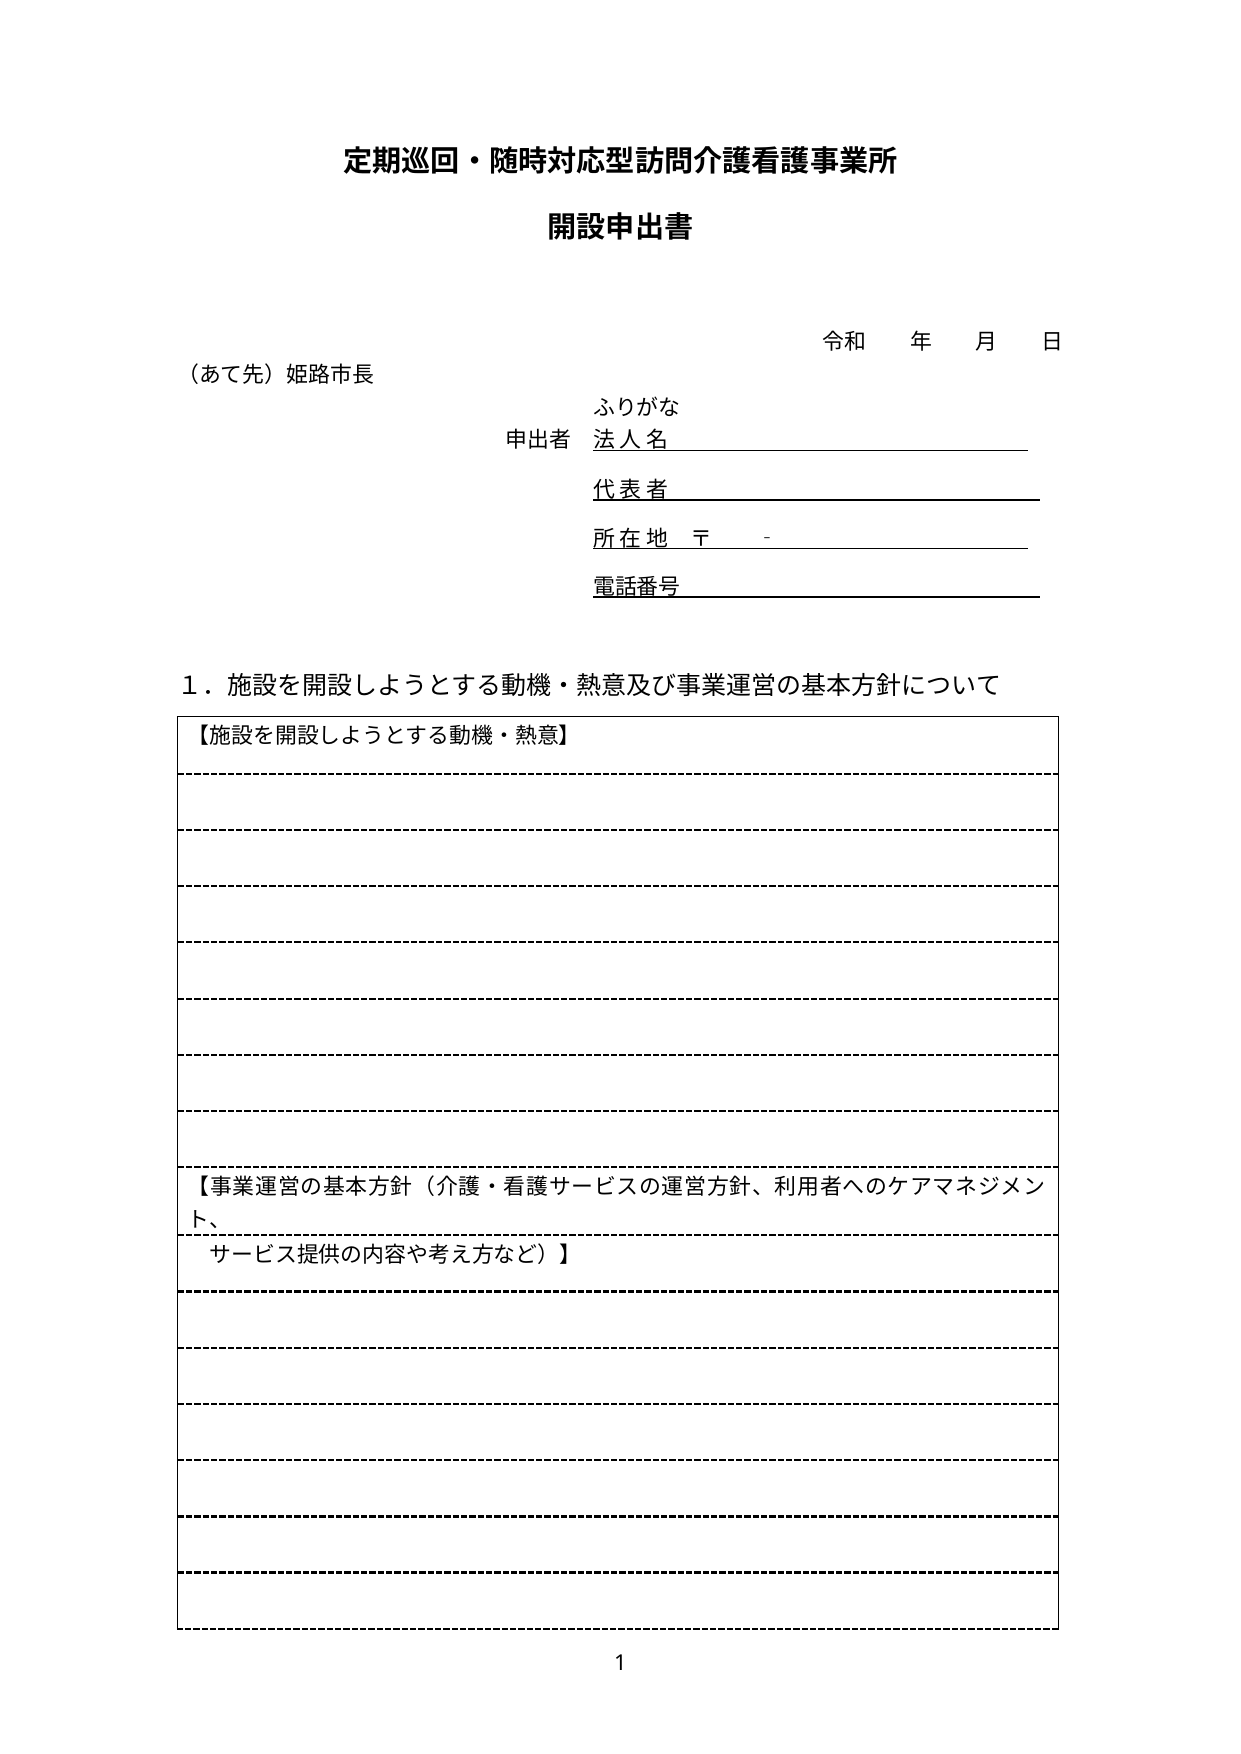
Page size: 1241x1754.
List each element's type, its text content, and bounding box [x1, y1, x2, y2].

table_cell [178, 1459, 1058, 1515]
table_cell [178, 773, 1058, 829]
table_cell サービス提供の内容や考え方など）】 [178, 1234, 1058, 1290]
text 定期巡回・随時対応型訪問介護看護事業所 [177, 126, 1063, 191]
table_header 【施設を開設しようとする動機・熱意】 [178, 717, 1058, 772]
text （あて先）姫路市長 [177, 356, 1063, 389]
table_cell [178, 1110, 1058, 1166]
text ふりがな [177, 389, 1063, 422]
table_cell [178, 1515, 1058, 1571]
text 開設申出書 [177, 191, 1063, 257]
text 所 在 地 〒 ‐ [177, 520, 1063, 553]
table_cell [178, 1403, 1058, 1459]
table_cell [178, 1571, 1058, 1628]
table_cell [178, 1290, 1058, 1347]
text 代 表 者 [177, 471, 1063, 504]
text 令和 年 月 日 [177, 323, 1063, 356]
table_cell [178, 998, 1058, 1054]
table_cell 【事業運営の基本方針（介護・看護サービスの運営方針、利用者へのケアマネジメント、 [178, 1166, 1058, 1234]
table_cell [178, 1347, 1058, 1403]
table_cell [178, 829, 1058, 885]
table_cell [178, 941, 1058, 997]
table_cell [178, 885, 1058, 941]
table_cell [178, 1054, 1058, 1110]
text １．施設を開設しようとする動機・熱意及び事業運営の基本方針について [177, 650, 1063, 716]
text 申出者 法 人 名 [177, 422, 1063, 455]
text 電話番号 [177, 569, 1063, 602]
